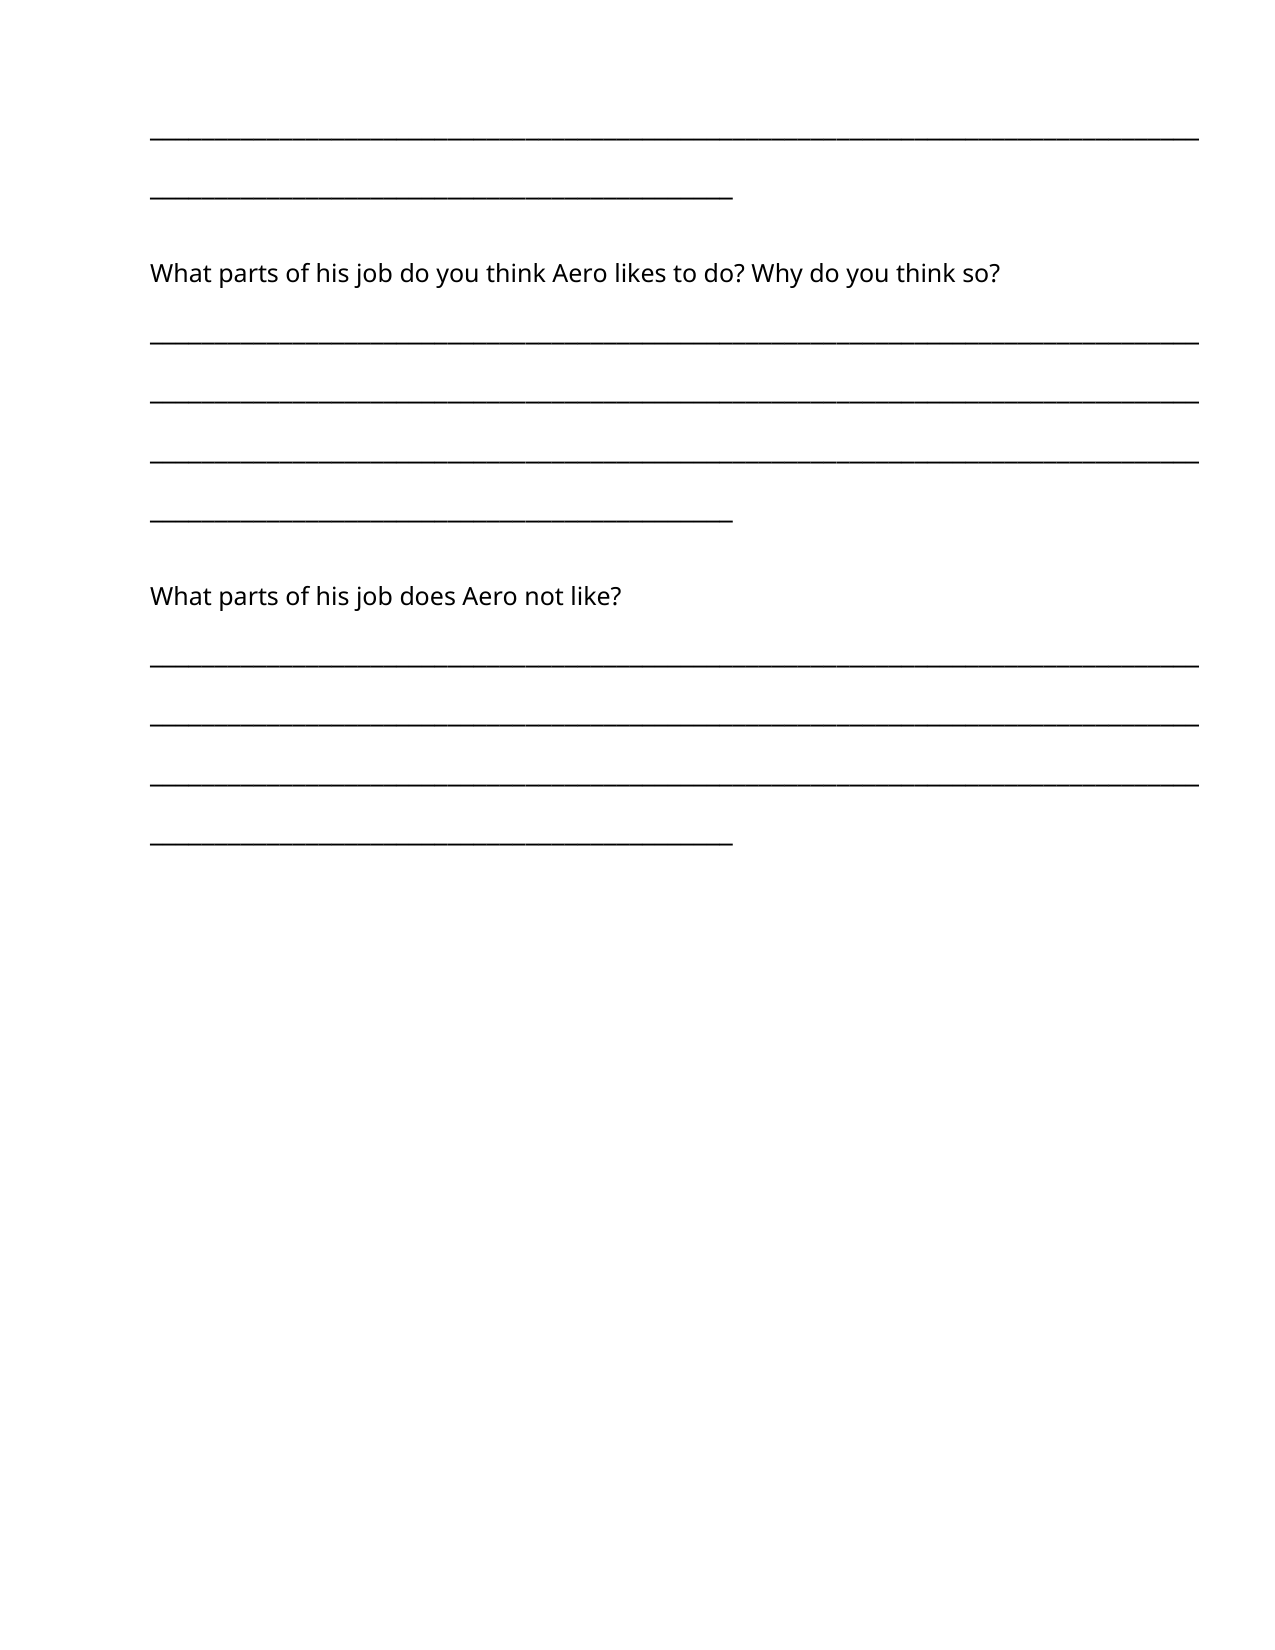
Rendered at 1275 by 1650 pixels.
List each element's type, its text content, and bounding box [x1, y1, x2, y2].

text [150, 105, 1200, 204]
text What parts of his job do you think Aero likes to do? Why do you think so? ________________________________________________________________________________________________________________________________________________________________________________________________________________________________________________________________________________________________ [150, 255, 1200, 527]
text What parts of his job does Aero not like? ________________________________________________________________________________________________________________________________________________________________________________________________________________________________________________________________________________________________ [150, 578, 1200, 850]
